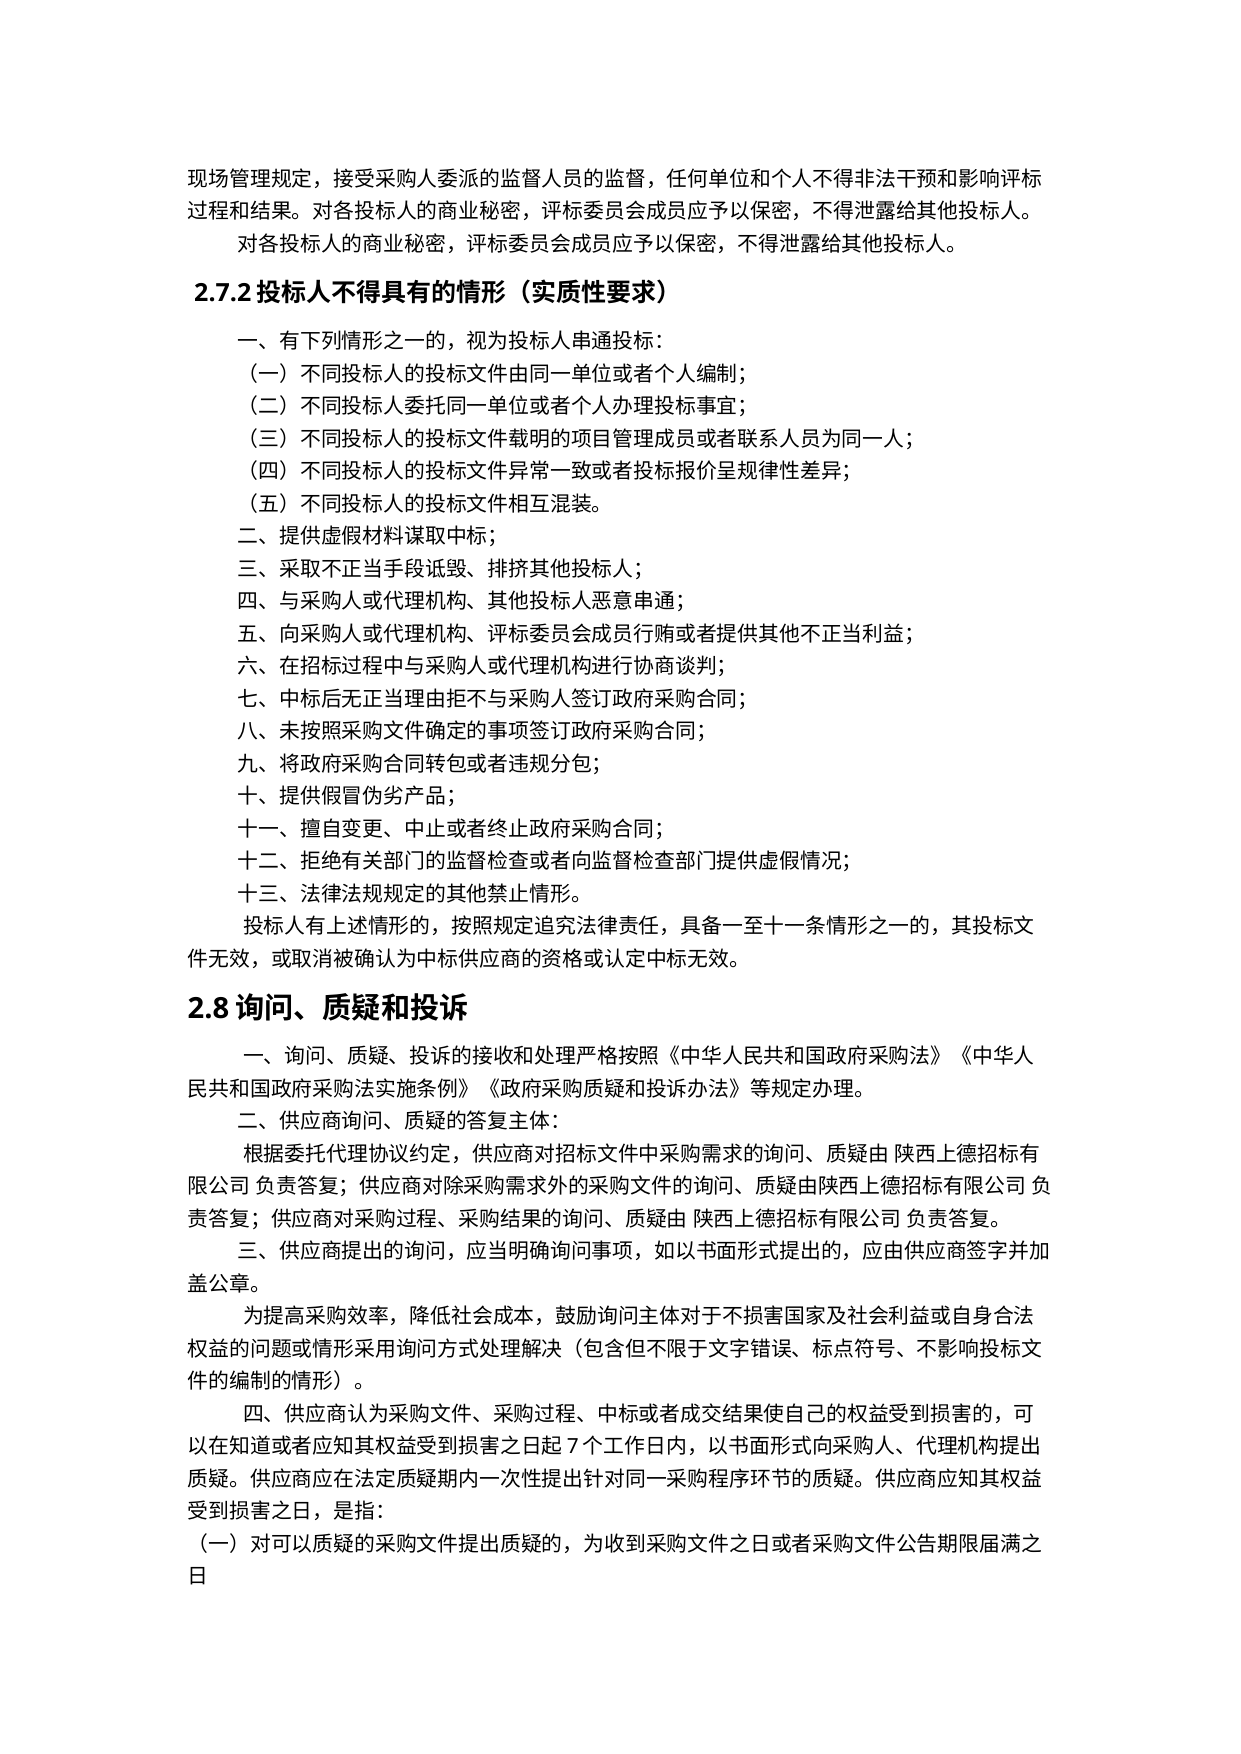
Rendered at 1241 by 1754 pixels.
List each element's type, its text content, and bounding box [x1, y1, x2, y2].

text （二）不同投标人委托同一单位或者个人办理投标事宜； [187, 389, 1053, 422]
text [187, 162, 1053, 227]
text 二、供应商询问、质疑的答复主体： [187, 1104, 1053, 1137]
text 五、向采购人或代理机构、评标委员会成员行贿或者提供其他不正当利益； [187, 617, 1053, 649]
text 四、供应商认为采购文件、采购过程、中标或者成交结果使自己的权益受到损害的，可以在知道或者应知其权益受到损害之日起7个工作日内，以书面形式向采购人、代理机构提出质疑。供应商应在法定质疑期内一次性提出针对同一采购程序环节的质疑。供应商应知其权益受到损害之日，是指： [187, 1397, 1053, 1527]
text 2.7.2投标人不得具有的情形（实质性要求） [187, 259, 1053, 324]
text 根据委托代理协议约定，供应商对招标文件中采购需求的询问、质疑由 陕西上德招标有限公司 负责答复；供应商对除采购需求外的采购文件的询问、质疑由陕西上德招标有限公司 负责答复；供应商对采购过程、采购结果的询问、质疑由 陕西上德招标有限公司 负责答复。 [187, 1137, 1053, 1234]
text 投标人有上述情形的，按照规定追究法律责任，具备一至十一条情形之一的，其投标文件无效，或取消被确认为中标供应商的资格或认定中标无效。 [187, 909, 1053, 974]
text 十、提供假冒伪劣产品； [187, 779, 1053, 812]
text 一、有下列情形之一的，视为投标人串通投标： [187, 324, 1053, 357]
text （一）不同投标人的投标文件由同一单位或者个人编制； [187, 357, 1053, 389]
text 八、未按照采购文件确定的事项签订政府采购合同； [187, 714, 1053, 747]
text 九、将政府采购合同转包或者违规分包； [187, 747, 1053, 779]
text 二、提供虚假材料谋取中标； [187, 519, 1053, 552]
text （一）对可以质疑的采购文件提出质疑的，为收到采购文件之日或者采购文件公告期限届满之日 [187, 1527, 1053, 1592]
text 七、中标后无正当理由拒不与采购人签订政府采购合同； [187, 682, 1053, 714]
text 十三、法律法规规定的其他禁止情形。 [187, 877, 1053, 909]
text 一、询问、质疑、投诉的接收和处理严格按照《中华人民共和国政府采购法》《中华人民共和国政府采购法实施条例》《政府采购质疑和投诉办法》等规定办理。 [187, 1039, 1053, 1104]
text 四、与采购人或代理机构、其他投标人恶意串通； [187, 584, 1053, 617]
text （五）不同投标人的投标文件相互混装。 [187, 487, 1053, 519]
text 六、在招标过程中与采购人或代理机构进行协商谈判； [187, 649, 1053, 682]
text （三）不同投标人的投标文件载明的项目管理成员或者联系人员为同一人； [187, 422, 1053, 454]
text 十一、擅自变更、中止或者终止政府采购合同； [187, 812, 1053, 844]
text 为提高采购效率，降低社会成本，鼓励询问主体对于不损害国家及社会利益或自身合法权益的问题或情形采用询问方式处理解决（包含但不限于文字错误、标点符号、不影响投标文件的编制的情形）。 [187, 1299, 1053, 1397]
text 2.8询问、质疑和投诉 [187, 974, 1053, 1039]
text 对各投标人的商业秘密，评标委员会成员应予以保密，不得泄露给其他投标人。 [187, 227, 1053, 259]
text （四）不同投标人的投标文件异常一致或者投标报价呈规律性差异； [187, 454, 1053, 487]
text 十二、拒绝有关部门的监督检查或者向监督检查部门提供虚假情况； [187, 844, 1053, 877]
text 三、供应商提出的询问，应当明确询问事项，如以书面形式提出的，应由供应商签字并加盖公章。 [187, 1234, 1053, 1299]
text 三、采取不正当手段诋毁、排挤其他投标人； [187, 552, 1053, 584]
